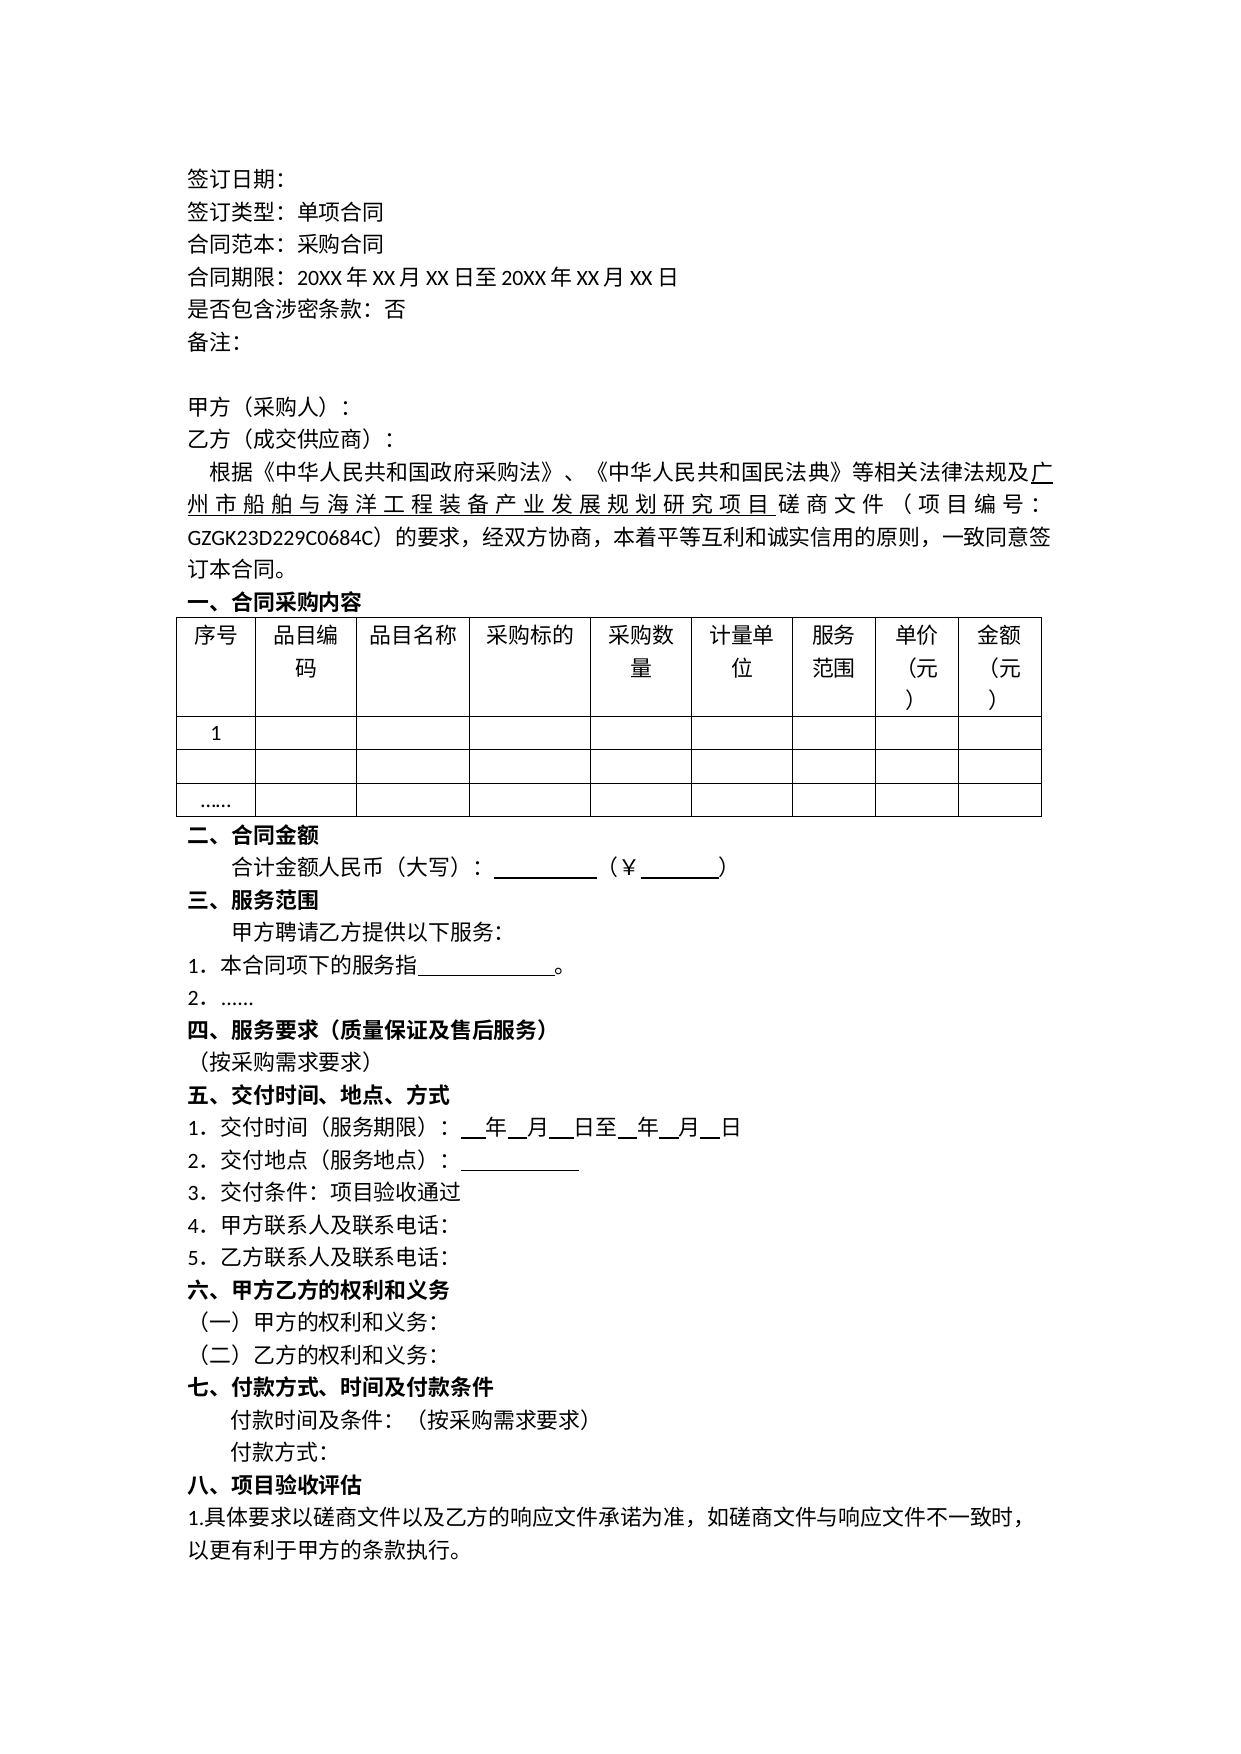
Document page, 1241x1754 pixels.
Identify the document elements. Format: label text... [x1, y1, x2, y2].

table_header 采购数量 [591, 618, 691, 716]
table_cell [177, 750, 255, 783]
text 1.具体要求以磋商文件以及乙方的响应文件承诺为准，如磋商文件与响应文件不一致时，以更有利于甲方的条款执行。 [187, 1500, 1053, 1565]
text 付款方式： [187, 1435, 1053, 1467]
text 5．乙方联系人及联系电话： [187, 1240, 1053, 1272]
text 甲方（采购人）： [187, 389, 1053, 422]
table_cell [357, 717, 469, 749]
text 1．本合同项下的服务指 。 [187, 947, 1053, 980]
table_cell [470, 784, 590, 816]
text 是否包含涉密条款：否 [187, 292, 1053, 324]
table_cell [959, 750, 1041, 783]
text 乙方（成交供应商）： [187, 422, 1053, 454]
table_header 采购标的 [470, 618, 590, 716]
text 付款时间及条件：（按采购需求要求） [187, 1402, 1053, 1435]
table_cell [591, 717, 691, 749]
text 七、付款方式、时间及付款条件 [187, 1370, 1053, 1402]
table_cell [876, 750, 958, 783]
text （按采购需求要求） [187, 1045, 1053, 1077]
text （一）甲方的权利和义务： [187, 1305, 1053, 1337]
table_header 序号 [177, 618, 255, 716]
text 甲方聘请乙方提供以下服务： [187, 915, 1053, 947]
table_cell 1 [177, 717, 255, 749]
table_cell [793, 784, 875, 816]
table_cell [793, 717, 875, 749]
text 2．交付地点（服务地点）： [187, 1142, 1053, 1175]
table_header 服务范围 [793, 618, 875, 716]
table_header 计量单位 [692, 618, 792, 716]
text 三、服务范围 [187, 882, 1053, 915]
table_header 金额（元） [959, 618, 1041, 716]
table_cell …… [177, 784, 255, 816]
table_cell [692, 750, 792, 783]
text 四、服务要求（质量保证及售后服务） [187, 1012, 1053, 1045]
table_cell [591, 750, 691, 783]
table_cell [591, 784, 691, 816]
table_cell [256, 717, 356, 749]
table_cell [256, 750, 356, 783]
table_cell [692, 717, 792, 749]
table_cell [876, 784, 958, 816]
text （二）乙方的权利和义务： [187, 1337, 1053, 1370]
table_header 单价（元） [876, 618, 958, 716]
table_header 品目名称 [357, 618, 469, 716]
text 合同范本：采购合同 [187, 227, 1053, 259]
text 二、合同金额 [187, 817, 1053, 850]
table_cell [357, 784, 469, 816]
text 1．交付时间（服务期限）： 年 月 日至 年 月 日 [187, 1110, 1053, 1142]
text 备注： [187, 324, 1053, 357]
table_header 品目编码 [256, 618, 356, 716]
text 3．交付条件：项目验收通过 [187, 1175, 1053, 1207]
table_cell [256, 784, 356, 816]
text 合计金额人民币（大写）： （￥ ） [187, 850, 1053, 882]
text 合同期限：20XX年XX月XX日至20XX年XX月XX日 [187, 259, 1053, 292]
text 五、交付时间、地点、方式 [187, 1077, 1053, 1110]
table_cell [793, 750, 875, 783]
text 签订类型：单项合同 [187, 194, 1053, 227]
text 2．...... [187, 980, 1053, 1012]
table_cell [470, 717, 590, 749]
table_cell [357, 750, 469, 783]
text 4．甲方联系人及联系电话： [187, 1207, 1053, 1240]
table_cell [876, 717, 958, 749]
table_cell [470, 750, 590, 783]
text 六、甲方乙方的权利和义务 [187, 1272, 1053, 1305]
text 八、项目验收评估 [187, 1467, 1053, 1500]
table_cell [959, 717, 1041, 749]
table_cell [959, 784, 1041, 816]
text 签订日期： [187, 162, 1053, 194]
text 根据《中华人民共和国政府采购法》、《中华人民共和国民法典》等相关法律法规及广州市船舶与海洋工程装备产业发展规划研究项目磋商文件（项目编号：GZGK23D229C0684C）的要求，经双方协商，本着平等互利和诚实信用的原则，一致同意签订本合同。 [187, 454, 1053, 584]
table_cell [692, 784, 792, 816]
text 一、合同采购内容 [187, 584, 1053, 617]
